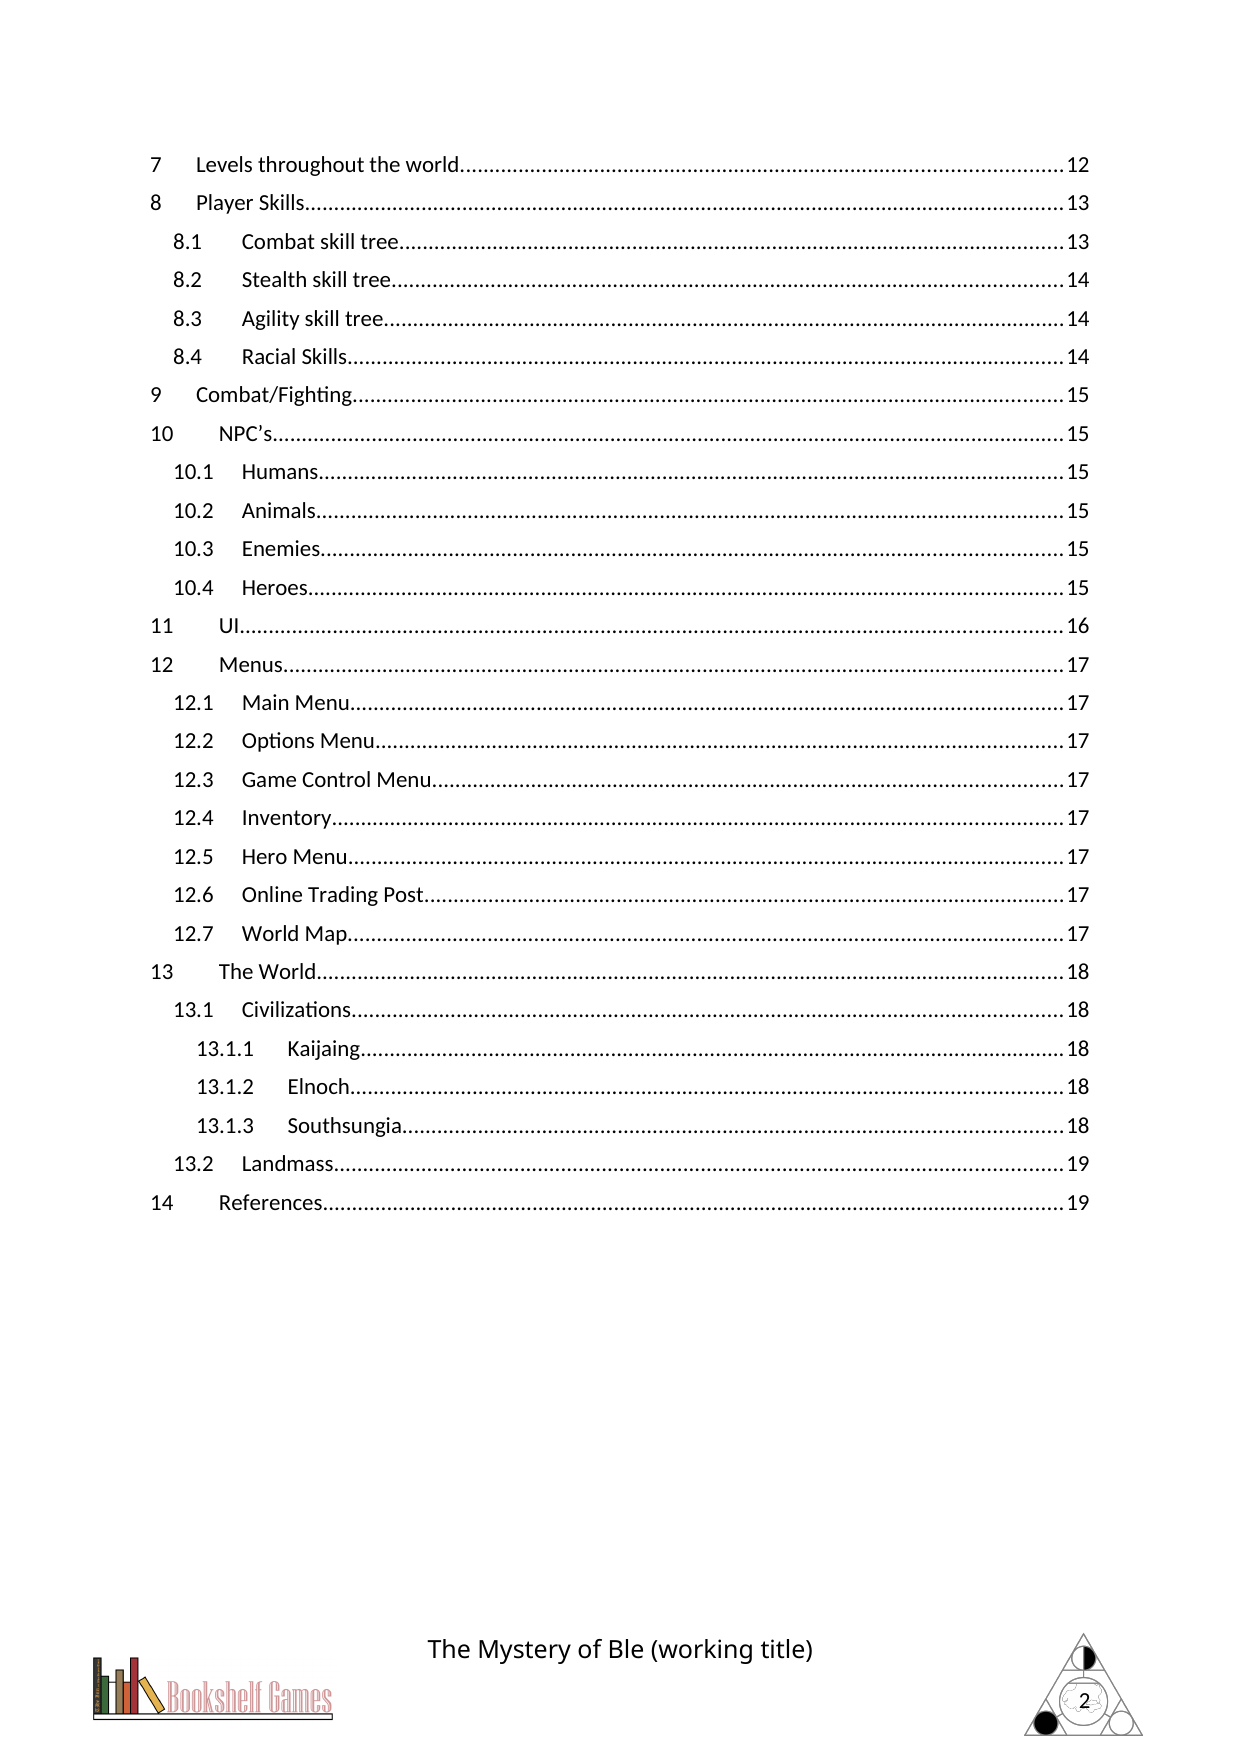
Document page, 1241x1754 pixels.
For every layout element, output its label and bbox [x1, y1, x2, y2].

picture [1023, 1632, 1144, 1737]
picture [87, 1654, 339, 1726]
